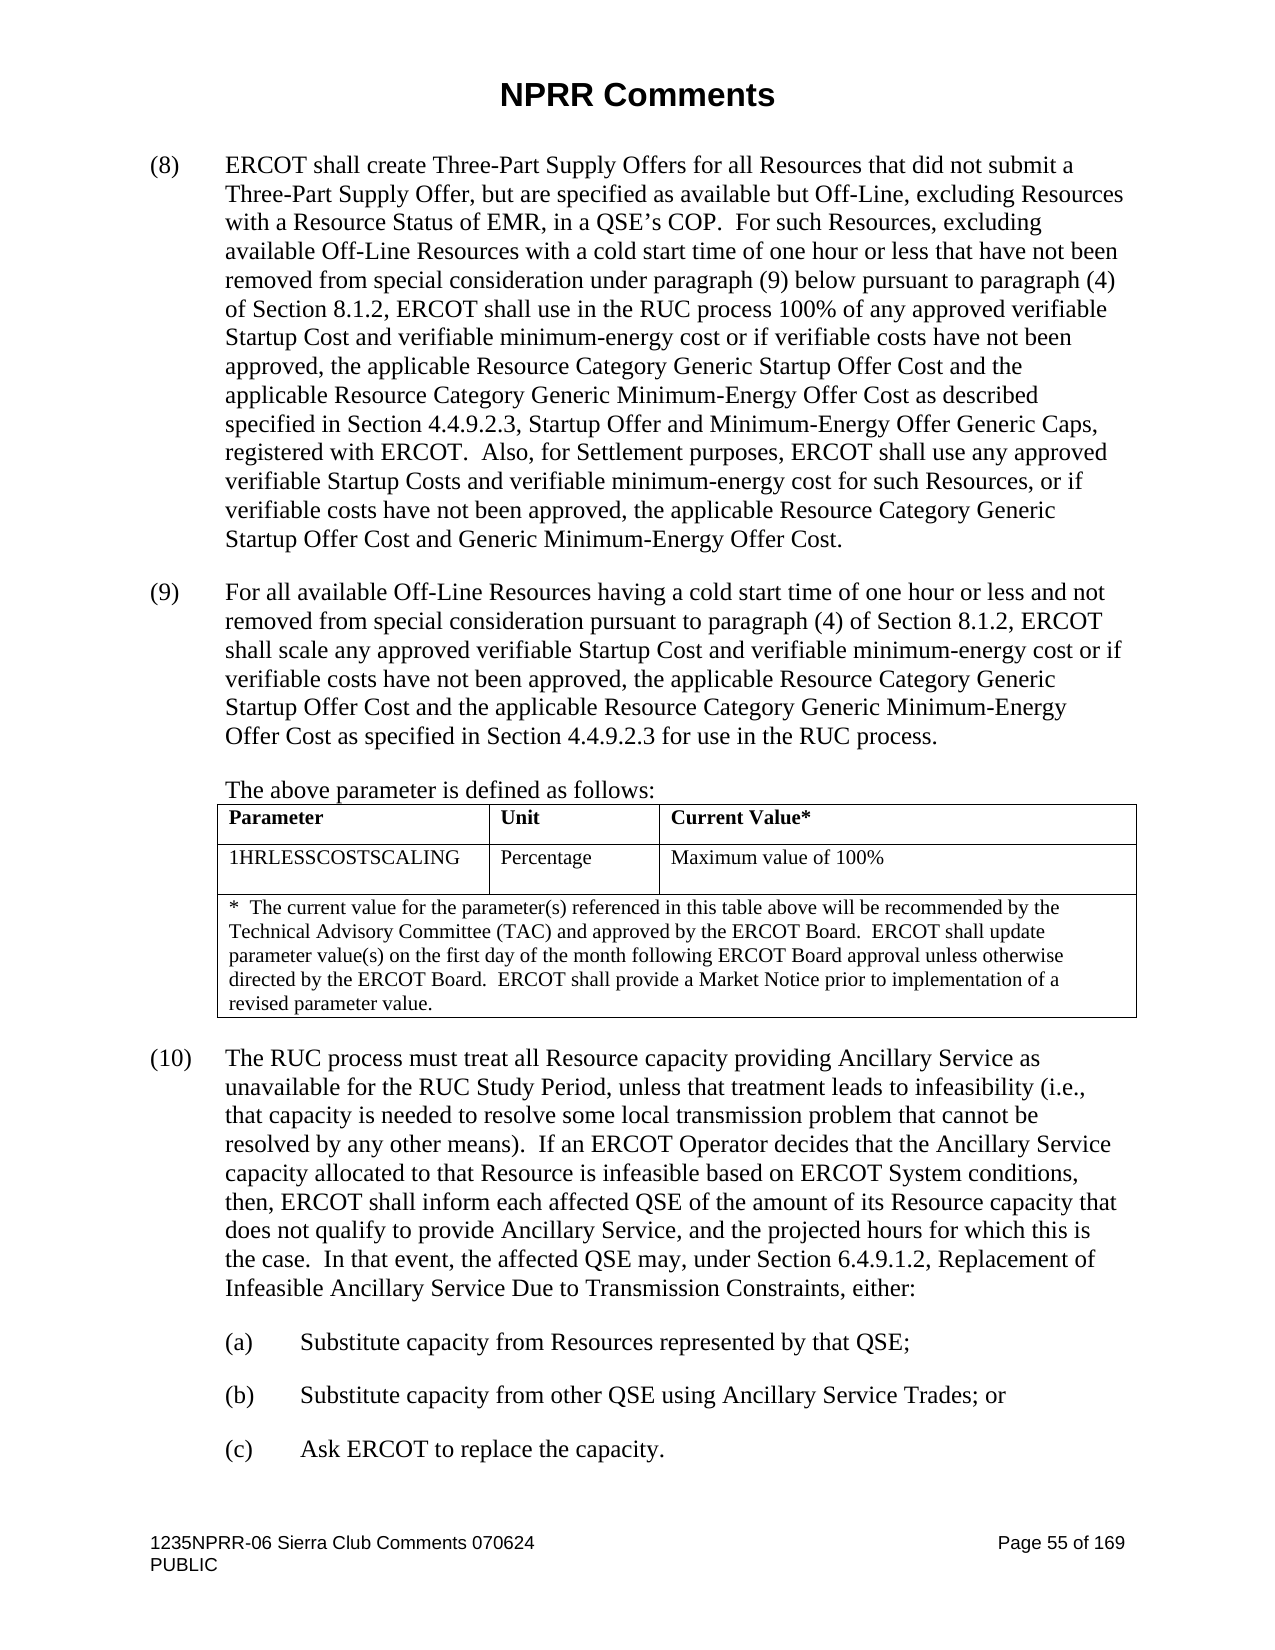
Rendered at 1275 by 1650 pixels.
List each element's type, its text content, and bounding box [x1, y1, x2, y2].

text (c) Ask ERCOT to replace the capacity. [225, 1434, 1125, 1463]
table_cell * The current value for the parameter(s) referenced in this table above will be recommended by the Technical Advisory Committee (TAC) and approved by the ERCOT Board. ERCOT shall update parameter value(s) on the first day of the month following ERCOT Board approval unless otherwise directed by the ERCOT Board. ERCOT shall provide a Market Notice prior to implementation of a revised parameter value. [218, 895, 1136, 1017]
table_cell Maximum value of 100% [660, 845, 1136, 894]
table_header Current Value* [660, 805, 1136, 844]
text The above parameter is defined as follows: [225, 775, 1125, 804]
text (a) Substitute capacity from Resources represented by that QSE; [225, 1327, 1125, 1355]
text (8) ERCOT shall create Three-Part Supply Offers for all Resources that did not submit a Three-Part Supply Offer, but are specified as available but Off-Line, excluding Resources with a Resource Status of EMR, in a QSE’s COP. For such Resources, excluding available Off-Line Resources with a cold start time of one hour or less that have not been removed from special consideration under paragraph (9) below pursuant to paragraph (4) of Section 8.1.2, ERCOT shall use in the RUC process 100% of any approved verifiable Startup Cost and verifiable minimum-energy cost or if verifiable costs have not been approved, the applicable Resource Category Generic Startup Offer Cost and the applicable Resource Category Generic Minimum-Energy Offer Cost as described specified in Section 4.4.9.2.3, Startup Offer and Minimum-Energy Offer Generic Caps, registered with ERCOT. Also, for Settlement purposes, ERCOT shall use any approved verifiable Startup Costs and verifiable minimum-energy cost for such Resources, or if verifiable costs have not been approved, the applicable Resource Category Generic Startup Offer Cost and Generic Minimum-Energy Offer Cost. [150, 150, 1125, 552]
table_cell 1HRLESSCOSTSCALING [218, 845, 489, 894]
table_header Unit [490, 805, 659, 844]
text (b) Substitute capacity from other QSE using Ancillary Service Trades; or [225, 1380, 1125, 1409]
text (9) For all available Off-Line Resources having a cold start time of one hour or less and not removed from special consideration pursuant to paragraph (4) of Section 8.1.2, ERCOT shall scale any approved verifiable Startup Cost and verifiable minimum-energy cost or if verifiable costs have not been approved, the applicable Resource Category Generic Startup Offer Cost and the applicable Resource Category Generic Minimum-Energy Offer Cost as specified in Section 4.4.9.2.3 for use in the RUC process. [150, 577, 1125, 750]
text (10) The RUC process must treat all Resource capacity providing Ancillary Service as unavailable for the RUC Study Period, unless that treatment leads to infeasibility (i.e., that capacity is needed to resolve some local transmission problem that cannot be resolved by any other means). If an ERCOT Operator decides that the Ancillary Service capacity allocated to that Resource is infeasible based on ERCOT System conditions, then, ERCOT shall inform each affected QSE of the amount of its Resource capacity that does not qualify to provide Ancillary Service, and the projected hours for which this is the case. In that event, the affected QSE may, under Section 6.4.9.1.2, Replacement of Infeasible Ancillary Service Due to Transmission Constraints, either: [150, 1043, 1125, 1302]
table_header Parameter [218, 805, 489, 844]
table_cell Percentage [490, 845, 659, 894]
